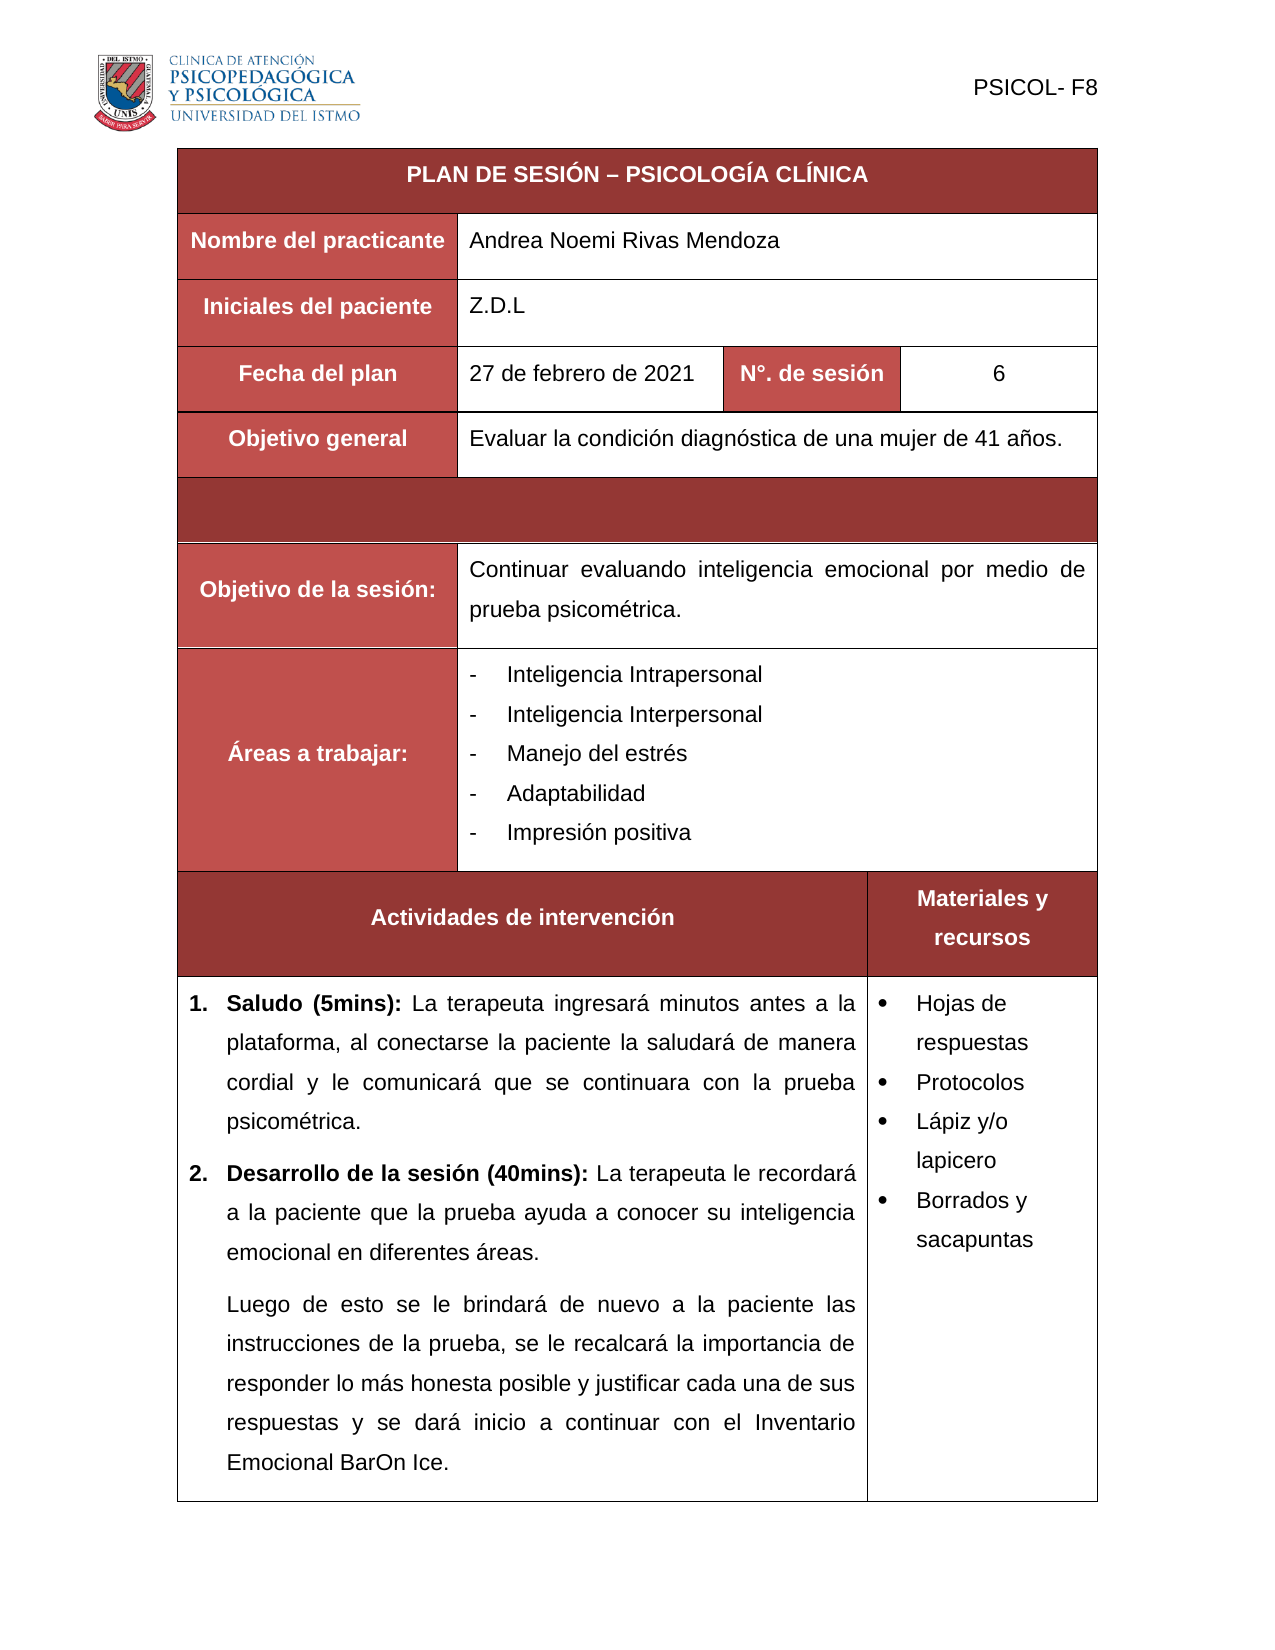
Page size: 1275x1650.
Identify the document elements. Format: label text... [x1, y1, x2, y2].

table_cell Actividades de intervención [178, 872, 867, 976]
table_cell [178, 977, 867, 1501]
table_cell Iniciales del paciente [178, 280, 457, 346]
picture [42, 25, 422, 166]
table_cell Z.D.L [458, 280, 1097, 346]
table_cell Objetivo general [178, 413, 457, 477]
table_cell Continuar evaluando inteligencia emocional por medio de prueba psicométrica. [458, 544, 1097, 647]
table_cell [178, 478, 1097, 542]
table_cell Nombre del practicante [178, 214, 457, 279]
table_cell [868, 977, 1097, 1501]
table_cell Inteligencia Intrapersonal Inteligencia Interpersonal Manejo del estrés Adaptabilidad Impresión positiva [458, 649, 1097, 871]
table_cell Andrea Noemi Rivas Mendoza [458, 214, 1097, 279]
table_header PLAN DE SESIÓN – PSICOLOGÍA CLÍNICA [178, 149, 1097, 213]
table_cell Objetivo de la sesión: [178, 544, 457, 647]
table_cell Fecha del plan [178, 347, 457, 411]
table_cell Materiales y recursos [868, 872, 1097, 976]
table_cell Áreas a trabajar: [178, 649, 457, 871]
table_cell 27 de febrero de 2021 [458, 347, 723, 411]
table_cell Evaluar la condición diagnóstica de una mujer de 41 años. [458, 413, 1097, 477]
table_cell 6 [901, 347, 1097, 411]
table_cell N°. de sesión [724, 347, 900, 411]
